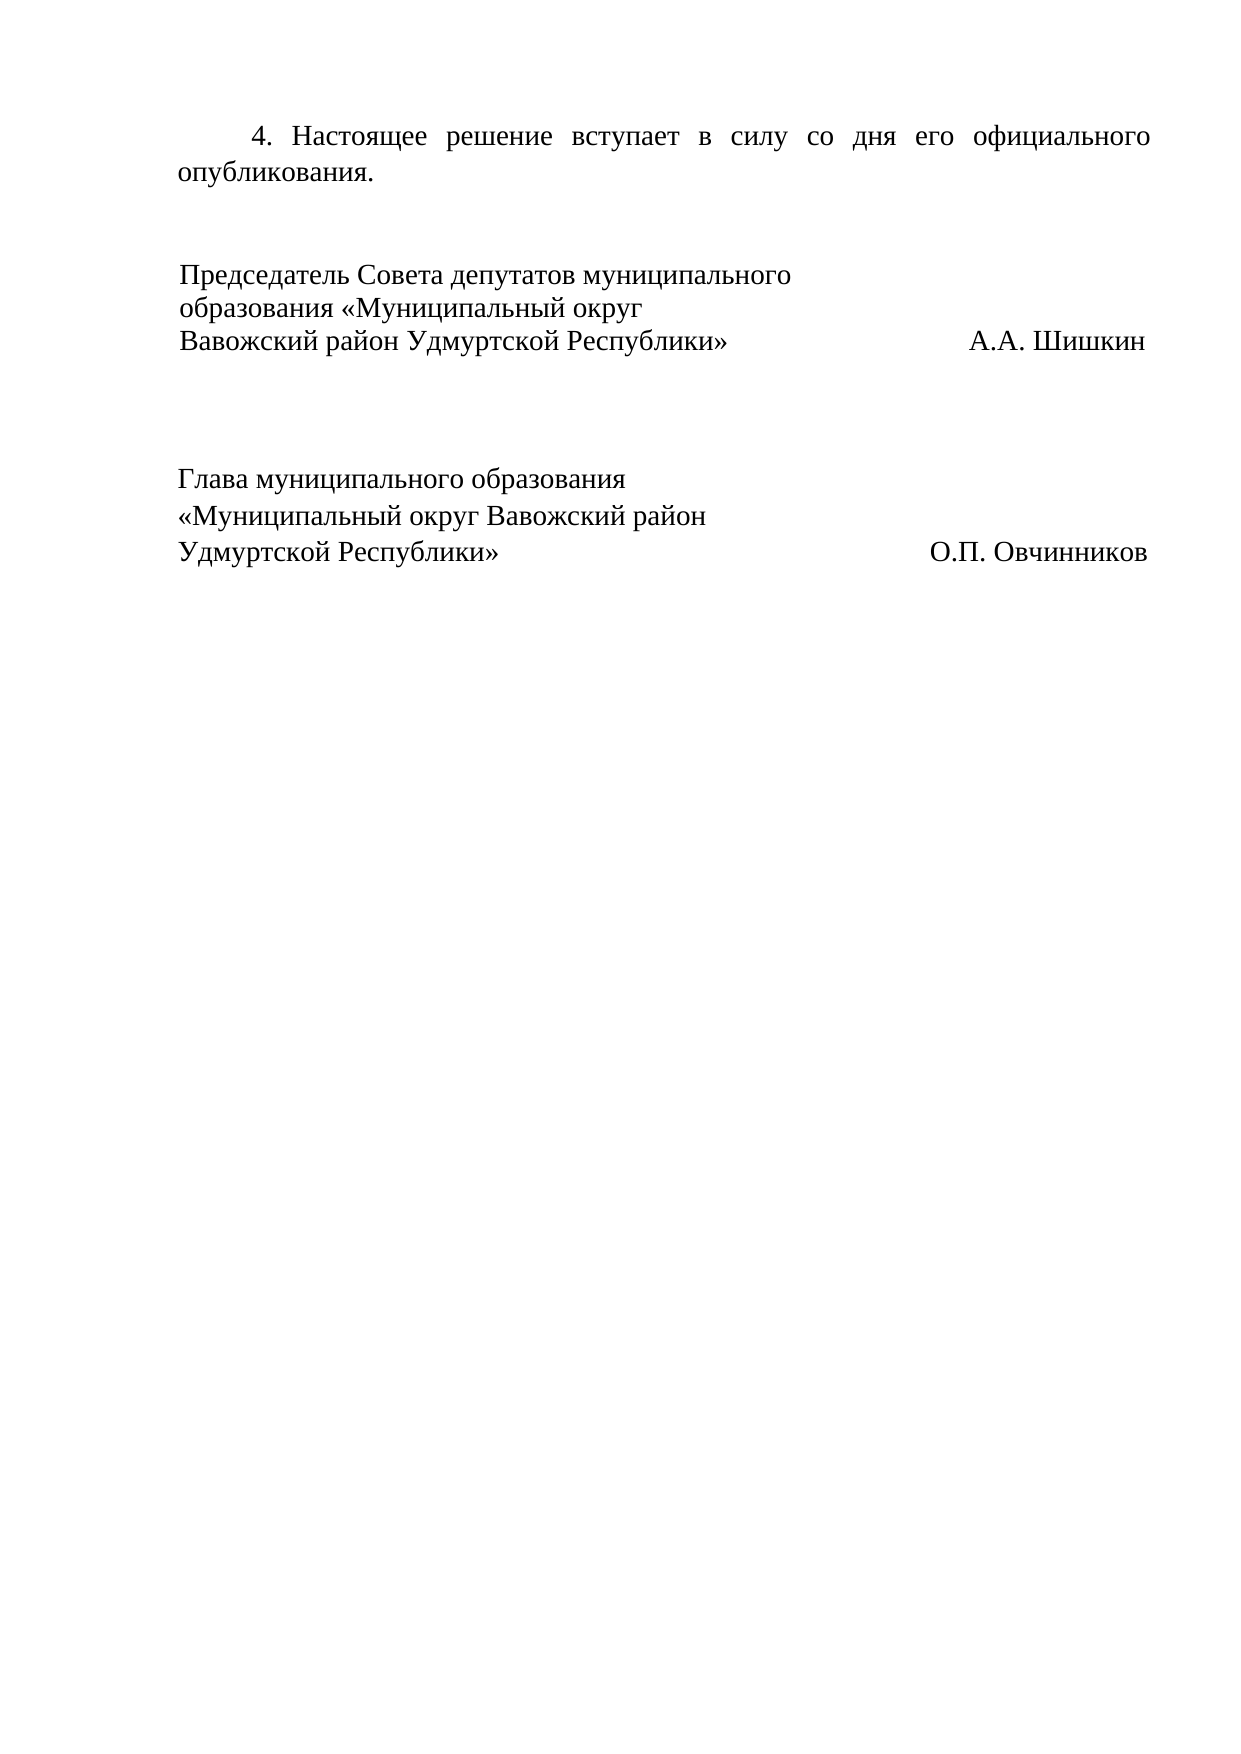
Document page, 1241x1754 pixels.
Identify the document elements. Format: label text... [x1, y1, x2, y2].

text 4. Настоящее решение вступает в силу со дня его официального опубликования. [177, 118, 1152, 187]
text образования «Муниципальный округ [179, 291, 1152, 324]
text Председатель Совета депутатов муниципального [179, 258, 1152, 291]
text Вавожский район Удмуртской Республики» А.А. Шишкин [179, 324, 1152, 357]
text Глава муниципального образования «Муниципальный округ Вавожский район Удмуртской Республики» О.П. Овчинников [177, 461, 1152, 567]
